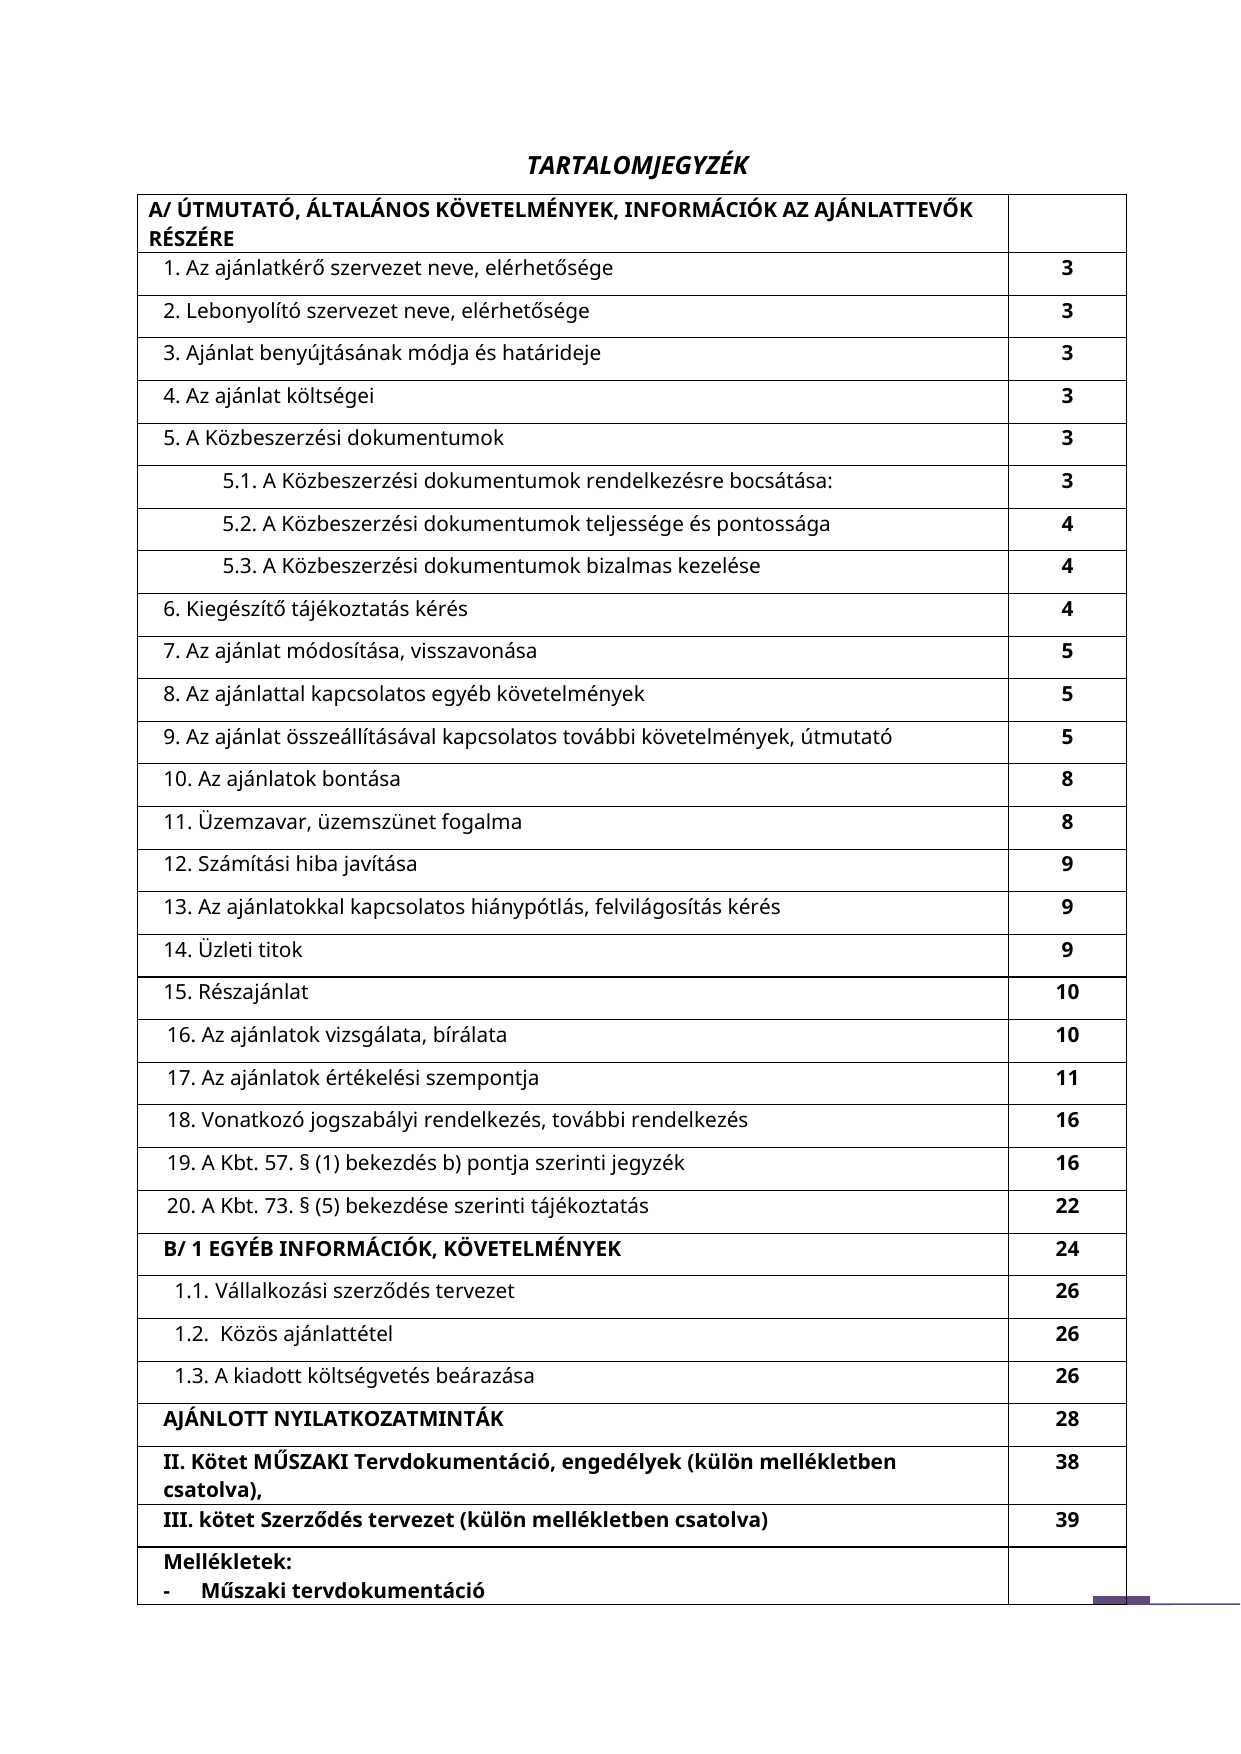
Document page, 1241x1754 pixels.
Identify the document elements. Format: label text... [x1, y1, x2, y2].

table_cell 3 [1009, 381, 1126, 422]
table_cell 6. Kiegészítő tájékoztatás kérés [138, 594, 1008, 636]
table_header A/ ÚTMUTATÓ, ÁLTALÁNOS KÖVETELMÉNYEK, INFORMÁCIÓK AZ AJÁNLATTEVŐK RÉSZÉRE [138, 195, 1008, 252]
table_cell 4 [1009, 594, 1126, 636]
table_cell [1009, 1548, 1126, 1604]
table_cell 4 [1009, 551, 1126, 593]
table_cell 18. Vonatkozó jogszabályi rendelkezés, további rendelkezés [138, 1105, 1008, 1147]
table_cell 26 [1009, 1319, 1126, 1361]
table_cell 5.2. A Közbeszerzési dokumentumok teljessége és pontossága [138, 509, 1008, 550]
table_cell 2. Lebonyolító szervezet neve, elérhetősége [138, 296, 1008, 337]
table_cell 7. Az ajánlat módosítása, visszavonása [138, 637, 1008, 678]
table_cell 10 [1009, 1020, 1126, 1062]
table_cell 13. Az ajánlatokkal kapcsolatos hiánypótlás, felvilágosítás kérés [138, 892, 1008, 934]
table_cell 9. Az ajánlat összeállításával kapcsolatos további követelmények, útmutató [138, 722, 1008, 763]
table_cell 5 [1009, 722, 1126, 763]
table_cell 4. Az ajánlat költségei [138, 381, 1008, 422]
table_cell 1. Az ajánlatkérő szervezet neve, elérhetősége [138, 253, 1008, 295]
table_cell 17. Az ajánlatok értékelési szempontja [138, 1063, 1008, 1104]
table_cell 26 [1009, 1362, 1126, 1403]
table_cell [138, 1548, 1008, 1604]
table_header [1009, 195, 1126, 252]
table_cell 8 [1009, 764, 1126, 806]
table_cell 9 [1009, 892, 1126, 934]
table_cell AJÁNLOTT NYILATKOZATMINTÁK [138, 1404, 1008, 1446]
table_cell 3 [1009, 424, 1126, 465]
table_cell 10 [1009, 978, 1126, 1019]
table_cell 28 [1009, 1404, 1126, 1446]
table_cell 9 [1009, 935, 1126, 976]
table_cell III. kötet Szerződés tervezet (külön mellékletben csatolva) [138, 1505, 1008, 1546]
table_cell 3 [1009, 296, 1126, 337]
table_cell 12. Számítási hiba javítása [138, 850, 1008, 891]
table_cell 11 [1009, 1063, 1126, 1104]
table_cell 16 [1009, 1105, 1126, 1147]
table_cell 5 [1009, 679, 1126, 721]
table_cell 3 [1009, 338, 1126, 380]
table_cell 15. Részajánlat [138, 978, 1008, 1019]
table_cell 39 [1009, 1505, 1126, 1546]
table_cell 24 [1009, 1234, 1126, 1275]
table_cell 5 [1009, 637, 1126, 678]
table_cell B/ 1 EGYÉB INFORMÁCIÓK, KÖVETELMÉNYEK [138, 1234, 1008, 1275]
table_cell 20. A Kbt. 73. § (5) bekezdése szerinti tájékoztatás [138, 1191, 1008, 1233]
table_cell 3 [1009, 466, 1126, 508]
table_cell 1.3. A kiadott költségvetés beárazása [138, 1362, 1008, 1403]
table_cell II. Kötet MŰSZAKI Tervdokumentáció, engedélyek (külön mellékletben csatolva), [138, 1447, 1008, 1504]
table_cell 19. A Kbt. 57. § (1) bekezdés b) pontja szerinti jegyzék [138, 1148, 1008, 1190]
table_cell 10. Az ajánlatok bontása [138, 764, 1008, 806]
table_cell 1.1. Vállalkozási szerződés tervezet [138, 1276, 1008, 1318]
table_cell 8. Az ajánlattal kapcsolatos egyéb követelmények [138, 679, 1008, 721]
table_cell 3. Ajánlat benyújtásának módja és határideje [138, 338, 1008, 380]
table_cell 38 [1009, 1447, 1126, 1504]
table_cell 8 [1009, 807, 1126, 848]
table_cell 1.2. Közös ajánlattétel [138, 1319, 1008, 1361]
table_cell 5.1. A Közbeszerzési dokumentumok rendelkezésre bocsátása: [138, 466, 1008, 508]
table_cell 11. Üzemzavar, üzemszünet fogalma [138, 807, 1008, 848]
table_cell 16. Az ajánlatok vizsgálata, bírálata [138, 1020, 1008, 1062]
table_cell 3 [1009, 253, 1126, 295]
table_cell 5.3. A Közbeszerzési dokumentumok bizalmas kezelése [138, 551, 1008, 593]
table_cell 5. A Közbeszerzési dokumentumok [138, 424, 1008, 465]
table_cell 9 [1009, 850, 1126, 891]
table_cell 14. Üzleti titok [138, 935, 1008, 976]
table_cell 4 [1009, 509, 1126, 550]
table_cell 16 [1009, 1148, 1126, 1190]
text TARTALOMJEGYZÉK [148, 148, 1093, 182]
table_cell 22 [1009, 1191, 1126, 1233]
table_cell 26 [1009, 1276, 1126, 1318]
